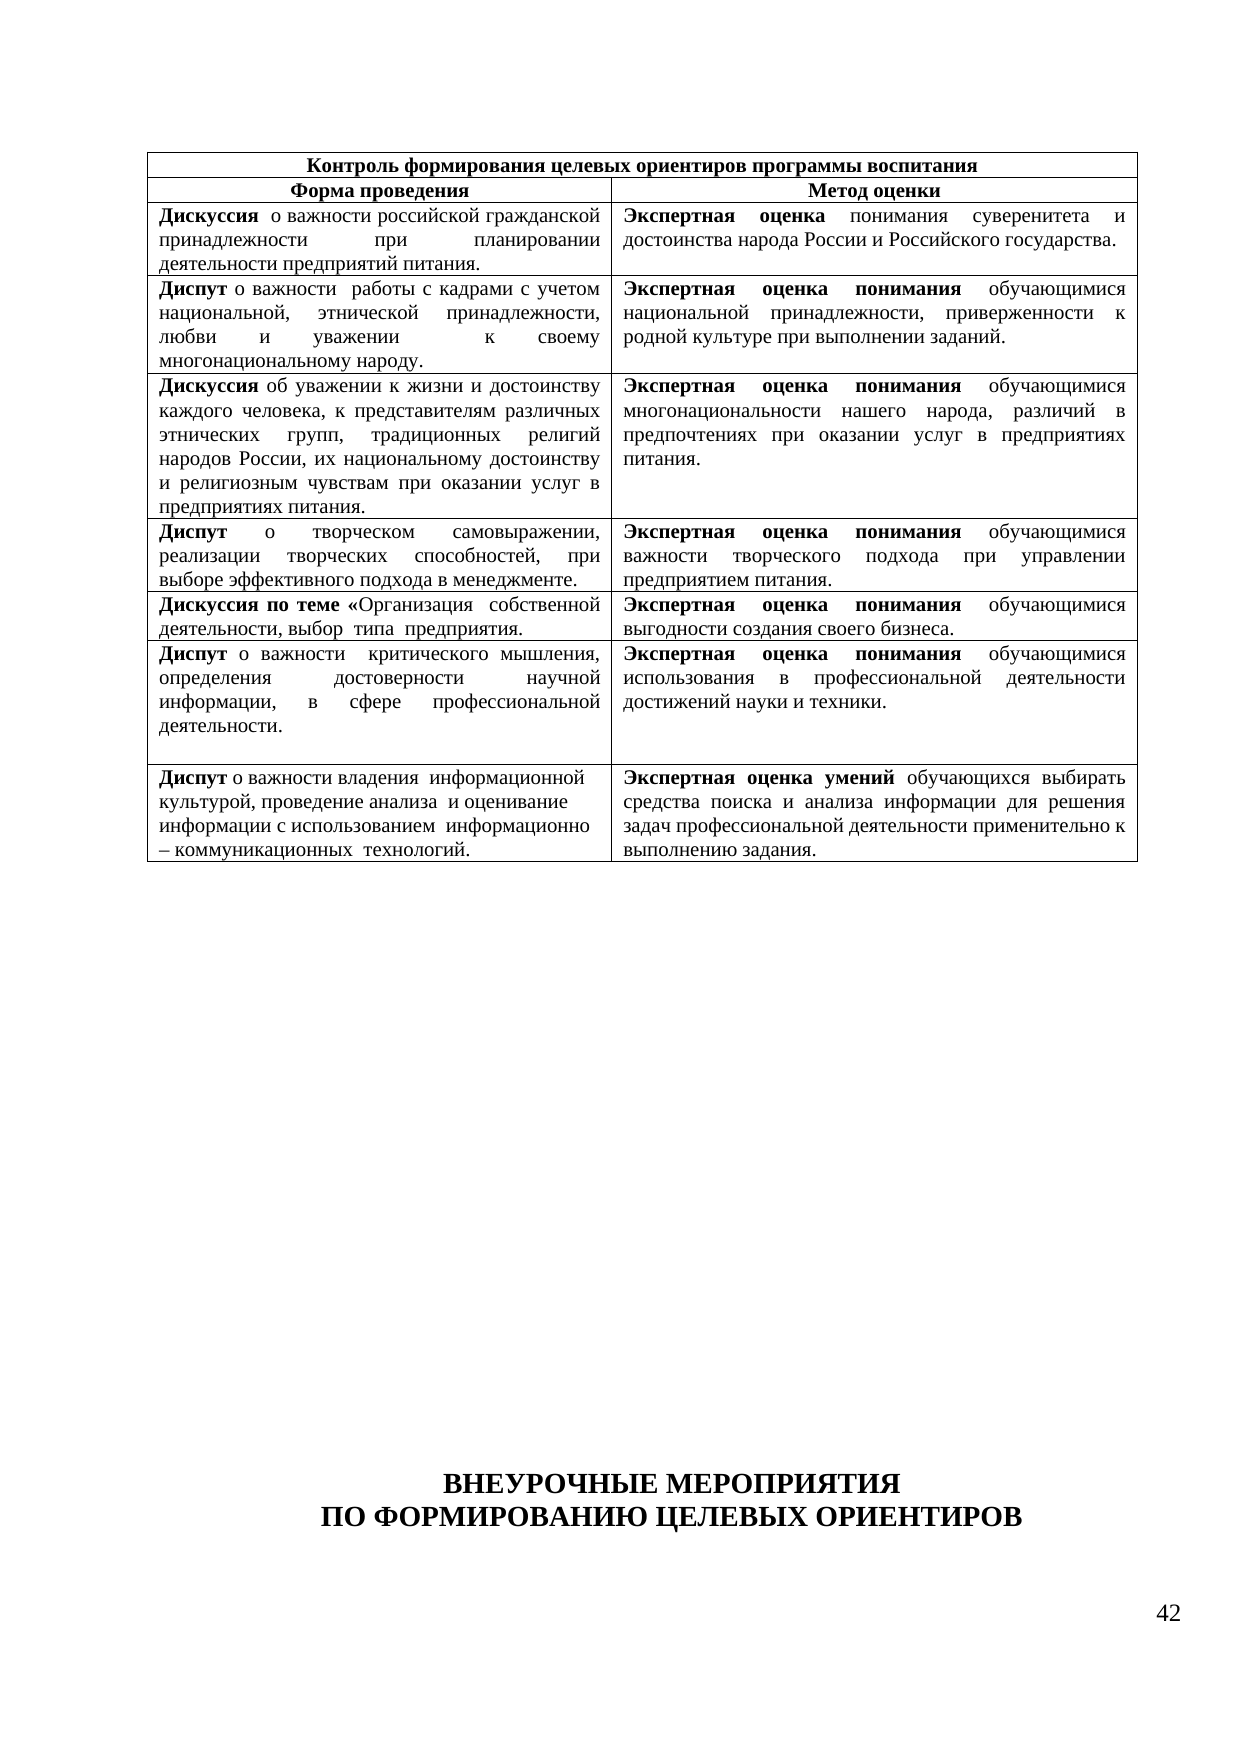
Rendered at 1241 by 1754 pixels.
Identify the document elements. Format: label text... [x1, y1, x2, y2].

text ВНЕУРОЧНЫЕ МЕРОПРИЯТИЯ [162, 1466, 1181, 1499]
table_cell Диспут о творческом самовыражении, реализации творческих способностей, при выборе эффективного подхода в менеджменте. [148, 519, 611, 591]
table_cell Экспертная оценка понимания суверенитета и достоинства народа России и Российского государства. [612, 203, 1137, 275]
table_cell Экспертная оценка понимания обучающимися использования в профессиональной деятельности достижений науки и техники. [612, 641, 1137, 764]
table_cell Экспертная оценка понимания обучающимися важности творческого подхода при управлении предприятием питания. [612, 519, 1137, 591]
table_cell Дискуссия по теме «Организация собственной деятельности, выбор типа предприятия. [148, 592, 611, 640]
table_cell Экспертная оценка умений обучающихся выбирать средства поиска и анализа информации для решения задач профессиональной деятельности применительно к выполнению задания. [612, 765, 1137, 861]
table_cell Форма проведения [148, 178, 611, 202]
table_cell Экспертная оценка понимания обучающимися выгодности создания своего бизнеса. [612, 592, 1137, 640]
text ПО ФОРМИРОВАНИЮ ЦЕЛЕВЫХ ОРИЕНТИРОВ [162, 1499, 1181, 1533]
table_cell Экспертная оценка понимания обучающимися национальной принадлежности, приверженности к родной культуре при выполнении заданий. [612, 276, 1137, 372]
table_cell Экспертная оценка понимания обучающимися многонациональности нашего народа, различий в предпочтениях при оказании услуг в предприятиях питания. [612, 374, 1137, 518]
table_cell Диспут о важности владения информационной культурой, проведение анализа и оценивание информации с использованием информационно – коммуникационных технологий. [148, 765, 611, 861]
table_cell Метод оценки [612, 178, 1137, 202]
table_cell Диспут о важности критического мышления, определения достоверности научной информации, в сфере профессиональной деятельности. [148, 641, 611, 764]
table_cell Диспут о важности работы с кадрами с учетом национальной, этнической принадлежности, любви и уважении к своему многонациональному народу. [148, 276, 611, 372]
table_cell Дискуссия о важности российской гражданской принадлежности при планировании деятельности предприятий питания. [148, 203, 611, 275]
table_header Контроль формирования целевых ориентиров программы воспитания [148, 153, 1137, 177]
table_cell Дискуссия об уважении к жизни и достоинству каждого человека, к представителям различных этнических групп, традиционных религий народов России, их национальному достоинству и религиозным чувствам при оказании услуг в предприятиях питания. [148, 374, 611, 518]
